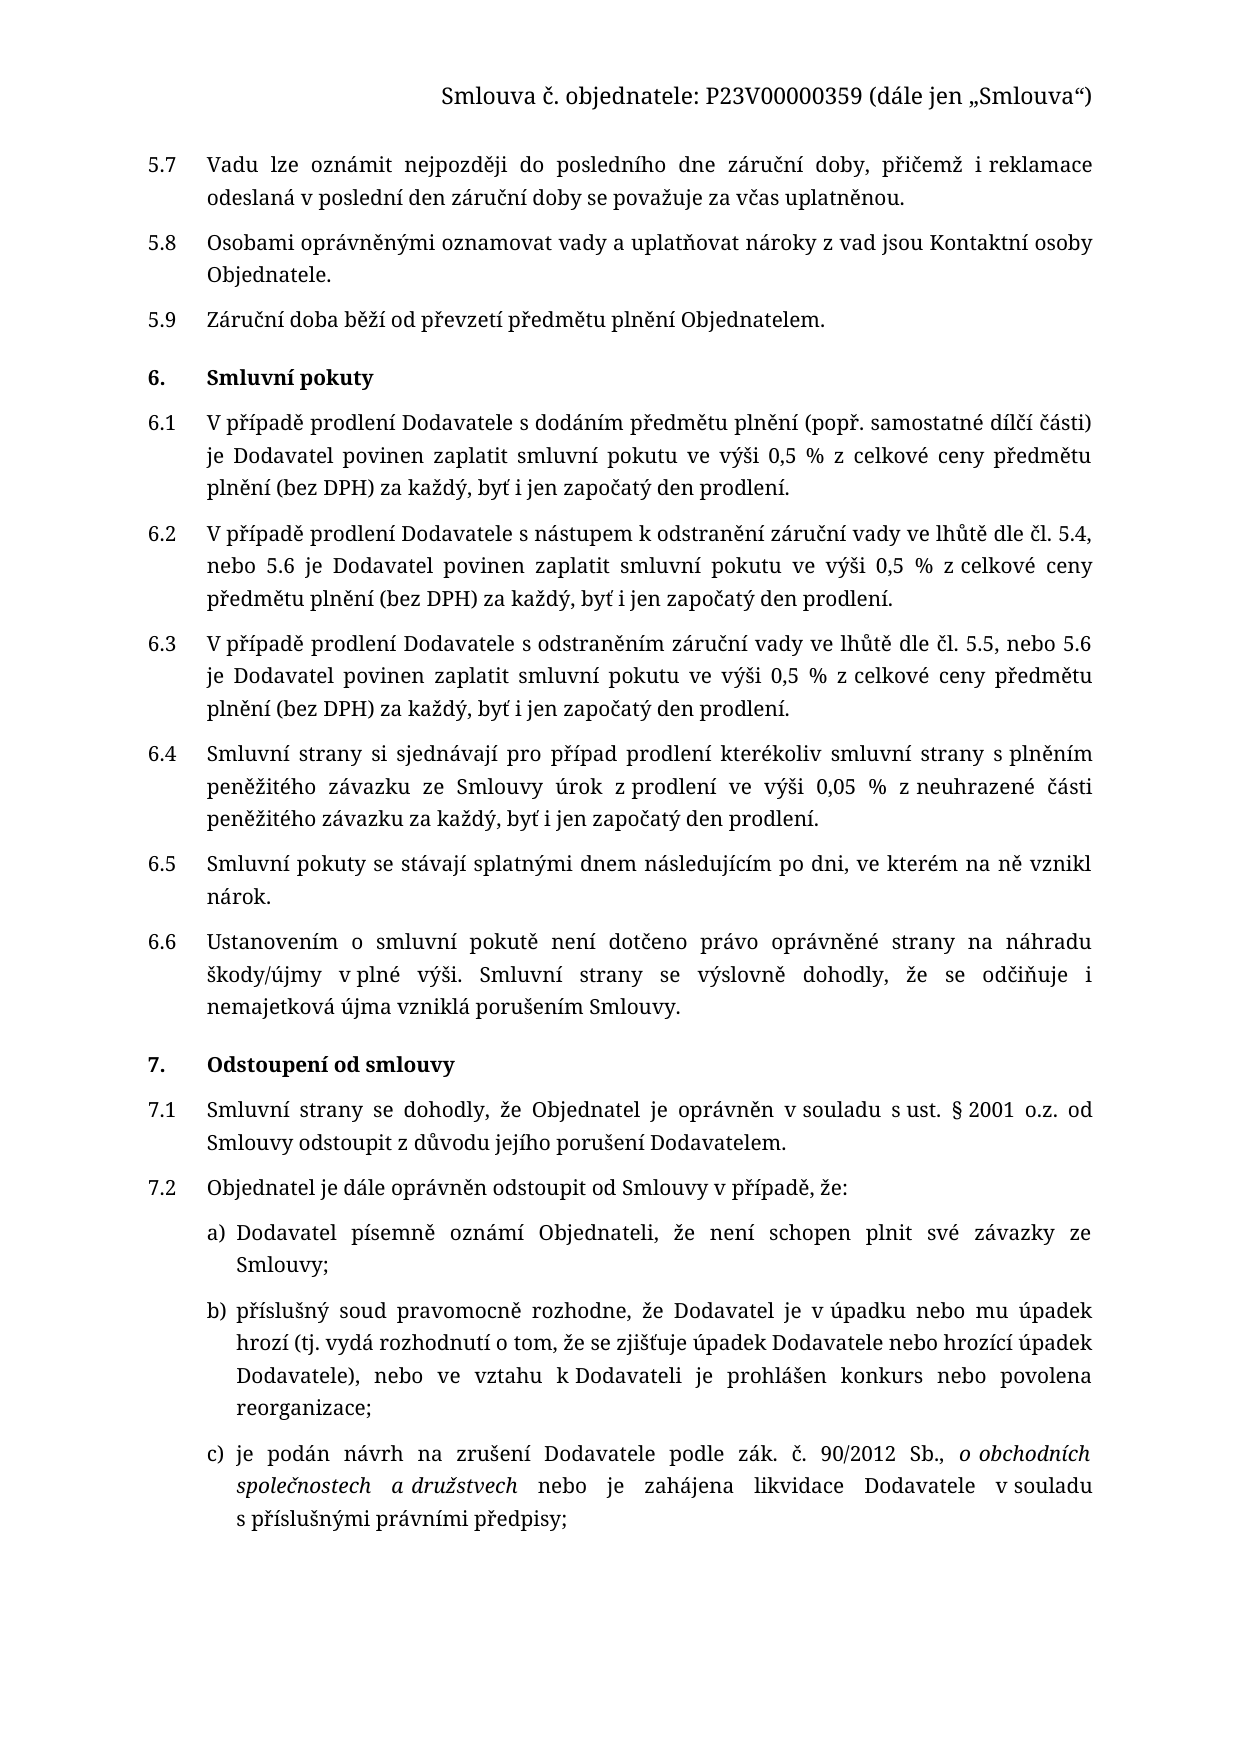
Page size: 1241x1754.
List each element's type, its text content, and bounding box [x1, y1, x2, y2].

list Objednatel je dále oprávněn odstoupit od Smlouvy v případě, že: [148, 1173, 1093, 1201]
list příslušný soud pravomocně rozhodne, že Dodavatel je v úpadku nebo mu úpadek hrozí (tj. vydá rozhodnutí o tom, že se zjišťuje úpadek Dodavatele nebo hrozící úpadek Dodavatele), nebo ve vztahu k Dodavateli je prohlášen konkurs nebo povolena reorganizace; [207, 1296, 1093, 1422]
list Záruční doba běží od převzetí předmětu plnění Objednatelem. [148, 306, 1093, 334]
list Osobami oprávněnými oznamovat vady a uplatňovat nároky z vad jsou Kontaktní osoby Objednatele. [148, 228, 1093, 289]
list Odstoupení od smlouvy [148, 1050, 1093, 1078]
list Smluvní strany se dohodly, že Objednatel je oprávněn v souladu s ust. § 2001 o.z. od Smlouvy odstoupit z důvodu jejího porušení Dodavatelem. [148, 1095, 1093, 1156]
list Dodavatel písemně oznámí Objednateli, že není schopen plnit své závazky ze Smlouvy; [207, 1218, 1093, 1279]
list V případě prodlení Dodavatele s odstraněním záruční vady ve lhůtě dle čl. 5.5, nebo 5.6 je Dodavatel povinen zaplatit smluvní pokutu ve výši 0,5 % z celkové ceny předmětu plnění (bez DPH) za každý, byť i jen započatý den prodlení. [148, 629, 1093, 723]
list Smluvní pokuty se stávají splatnými dnem následujícím po dni, ve kterém na ně vznikl nárok. [148, 849, 1093, 911]
list V případě prodlení Dodavatele s nástupem k odstranění záruční vady ve lhůtě dle čl. 5.4, nebo 5.6 je Dodavatel povinen zaplatit smluvní pokutu ve výši 0,5 % z celkové ceny předmětu plnění (bez DPH) za každý, byť i jen započatý den prodlení. [148, 519, 1093, 612]
list je podán návrh na zrušení Dodavatele podle zák. č. 90/2012 Sb., o obchodních společnostech a družstvech nebo je zahájena likvidace Dodavatele v souladu s příslušnými právními předpisy; [207, 1439, 1093, 1532]
list Smluvní pokuty [148, 363, 1093, 392]
list Smluvní strany si sjednávají pro případ prodlení kterékoliv smluvní strany s plněním peněžitého závazku ze Smlouvy úrok z prodlení ve výši 0,05 % z neuhrazené části peněžitého závazku za každý, byť i jen započatý den prodlení. [148, 739, 1093, 833]
list V případě prodlení Dodavatele s dodáním předmětu plnění (popř. samostatné dílčí části) je Dodavatel povinen zaplatit smluvní pokutu ve výši 0,5 % z celkové ceny předmětu plnění (bez DPH) za každý, byť i jen započatý den prodlení. [148, 408, 1093, 502]
list Ustanovením o smluvní pokutě není dotčeno právo oprávněné strany na náhradu škody/újmy v plné výši. Smluvní strany se výslovně dohodly, že se odčiňuje i nemajetková újma vzniklá porušením Smlouvy. [148, 927, 1093, 1021]
list Vadu lze oznámit nejpozději do posledního dne záruční doby, přičemž i reklamace odeslaná v poslední den záruční doby se považuje za včas uplatněnou. [148, 150, 1093, 211]
